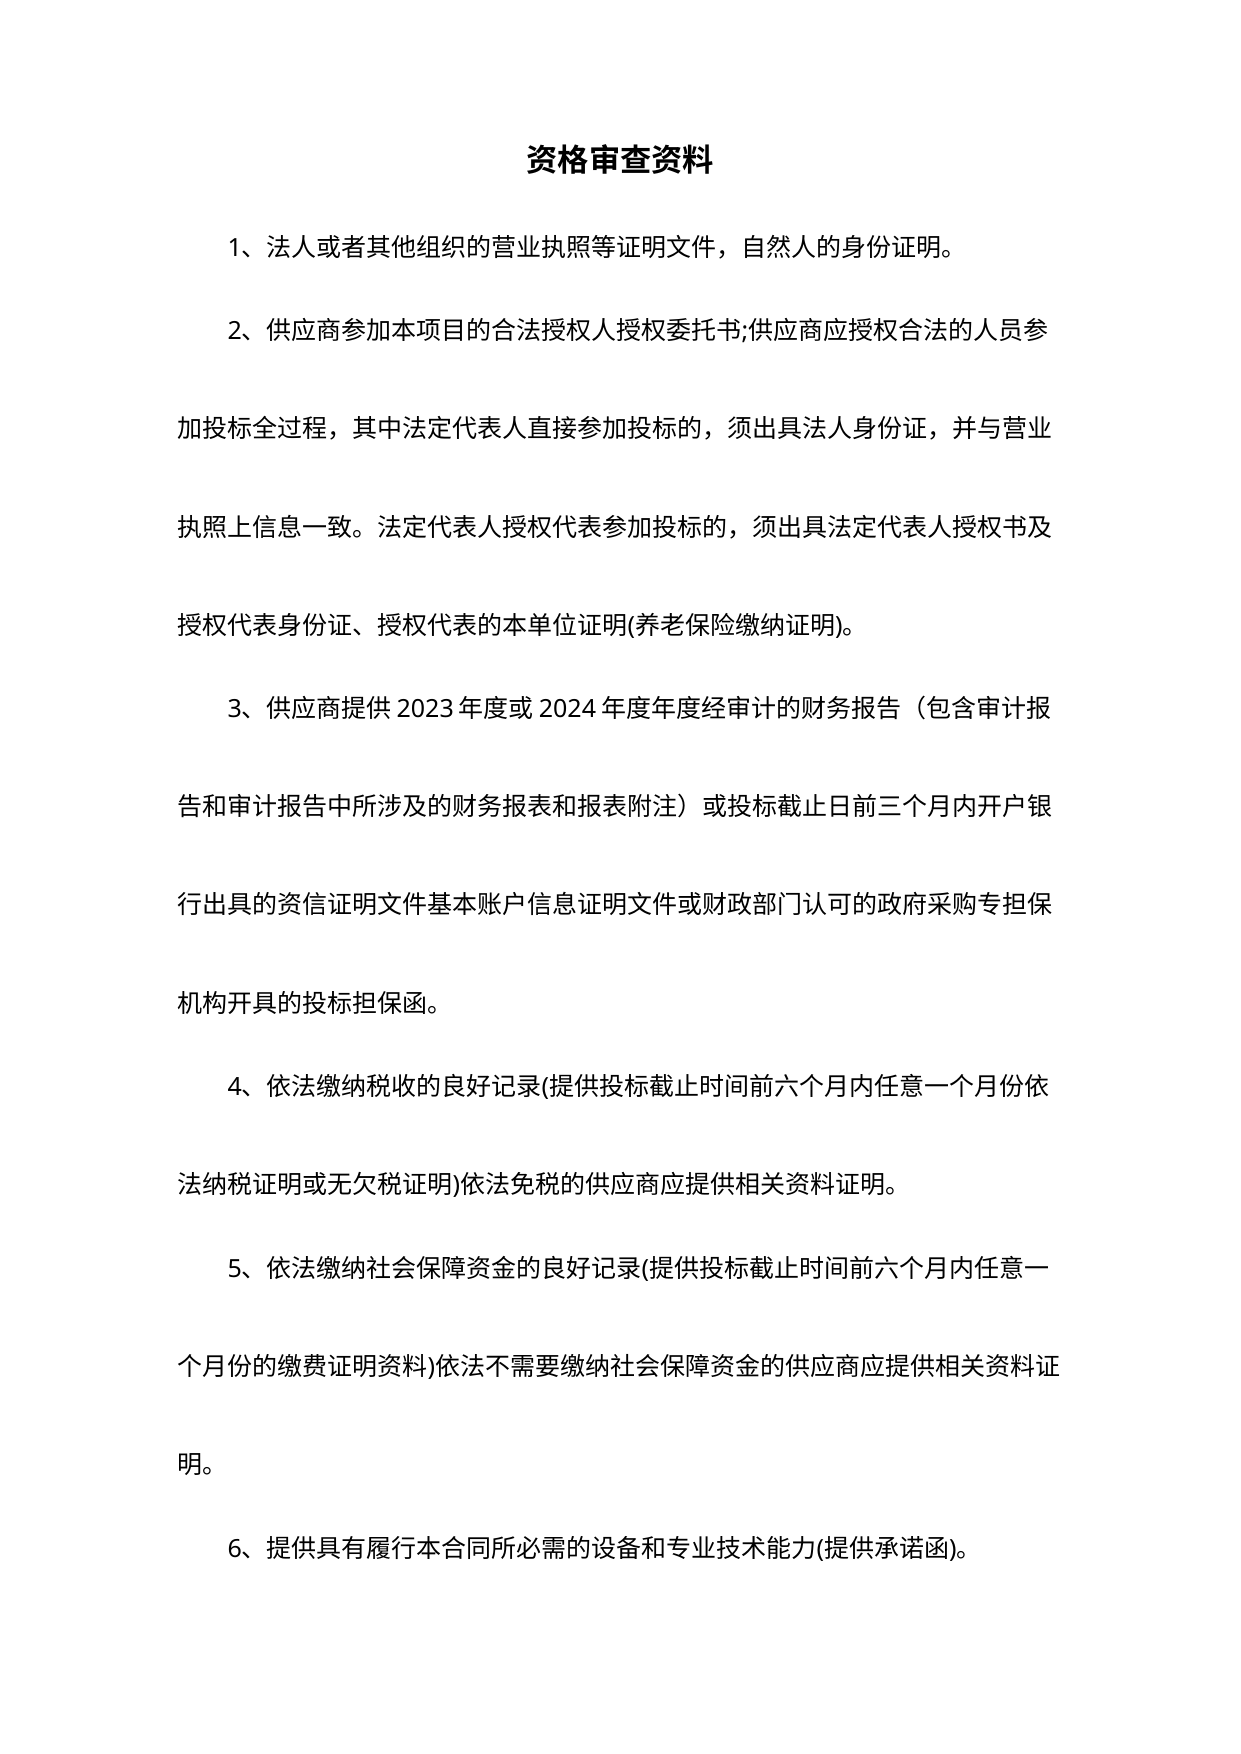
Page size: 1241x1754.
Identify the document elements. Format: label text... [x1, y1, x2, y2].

text 5、依法缴纳社会保障资金的良好记录(提供投标截止时间前六个月内任意一个月份的缴费证明资料)依法不需要缴纳社会保障资金的供应商应提供相关资料证明。 [177, 1234, 1063, 1495]
text 4、依法缴纳税收的良好记录(提供投标截止时间前六个月内任意一个月份依法纳税证明或无欠税证明)依法免税的供应商应提供相关资料证明。 [177, 1052, 1063, 1216]
list 2、供应商参加本项目的合法授权人授权委托书;供应商应授权合法的人员参加投标全过程，其中法定代表人直接参加投标的，须出具法人身份证，并与营业执照上信息一致。法定代表人授权代表参加投标的，须出具法定代表人授权书及授权代表身份证、授权代表的本单位证明(养老保险缴纳证明)。 [177, 296, 1063, 656]
text 3、供应商提供2023年度或2024年度年度经审计的财务报告（包含审计报告和审计报告中所涉及的财务报表和报表附注）或投标截止日前三个月内开户银行出具的资信证明文件基本账户信息证明文件或财政部门认可的政府采购专担保机构开具的投标担保函。 [177, 674, 1063, 1034]
list 资格审查资料 [177, 125, 1063, 190]
text 6、提供具有履行本合同所必需的设备和专业技术能力(提供承诺函)。 [177, 1513, 1063, 1579]
list 法人或者其他组织的营业执照等证明文件，自然人的身份证明。 [177, 213, 1063, 278]
